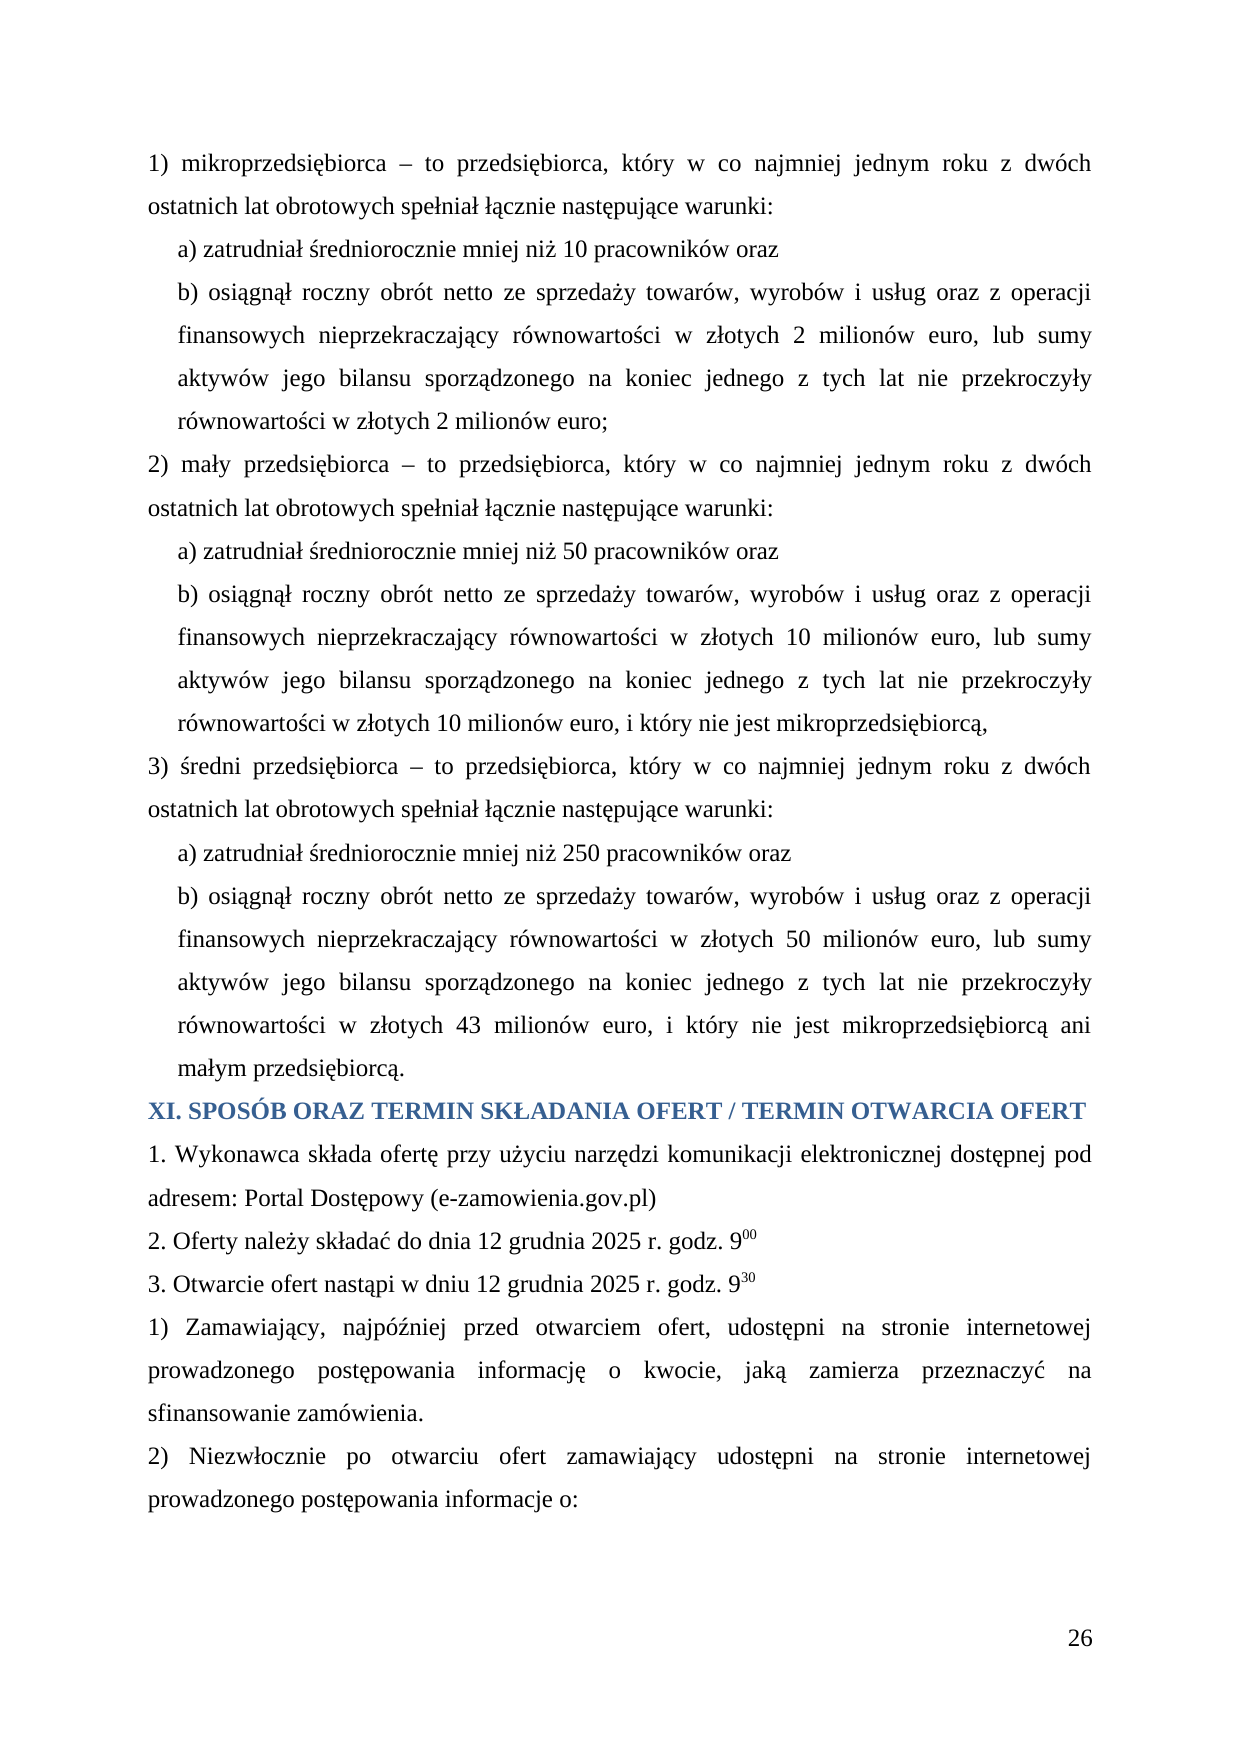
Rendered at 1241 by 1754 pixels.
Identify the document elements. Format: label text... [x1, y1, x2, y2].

text 3. Otwarcie ofert nastąpi w dniu 12 grudnia 2025 r. godz. 930 [148, 1269, 1092, 1298]
list a) zatrudniał średniorocznie mniej niż 50 pracowników oraz [177, 536, 1092, 564]
text 1) Zamawiający, najpóźniej przed otwarciem ofert, udostępni na stronie internetowej prowadzonego postępowania informację o kwocie, jaką zamierza przeznaczyć na sfinansowanie zamówienia. [148, 1312, 1092, 1427]
text 1. Wykonawca składa ofertę przy użyciu narzędzi komunikacji elektronicznej dostępnej pod adresem: Portal Dostępowy (e-zamowienia.gov.pl) [148, 1139, 1092, 1211]
list 3) średni przedsiębiorca – to przedsiębiorca, który w co najmniej jednym roku z dwóch ostatnich lat obrotowych spełniał łącznie następujące warunki: [148, 751, 1092, 823]
list a) zatrudniał średniorocznie mniej niż 10 pracowników oraz [177, 234, 1092, 263]
list b) osiągnął roczny obrót netto ze sprzedaży towarów, wyrobów i usług oraz z operacji finansowych nieprzekraczający równowartości w złotych 50 milionów euro, lub sumy aktywów jego bilansu sporządzonego na koniec jednego z tych lat nie przekroczyły równowartości w złotych 43 milionów euro, i który nie jest mikroprzedsiębiorcą ani małym przedsiębiorcą. [177, 881, 1092, 1082]
list b) osiągnął roczny obrót netto ze sprzedaży towarów, wyrobów i usług oraz z operacji finansowych nieprzekraczający równowartości w złotych 2 milionów euro, lub sumy aktywów jego bilansu sporządzonego na koniec jednego z tych lat nie przekroczyły równowartości w złotych 2 milionów euro; [177, 277, 1092, 435]
subtitle XI. SPOSÓB ORAZ TERMIN SKŁADANIA OFERT / TERMIN OTWARCIA OFERT [148, 1096, 1092, 1125]
list b) osiągnął roczny obrót netto ze sprzedaży towarów, wyrobów i usług oraz z operacji finansowych nieprzekraczający równowartości w złotych 10 milionów euro, lub sumy aktywów jego bilansu sporządzonego na koniec jednego z tych lat nie przekroczyły równowartości w złotych 10 milionów euro, i który nie jest mikroprzedsiębiorcą, [177, 579, 1092, 737]
list a) zatrudniał średniorocznie mniej niż 250 pracowników oraz [177, 838, 1092, 866]
list 2) mały przedsiębiorca – to przedsiębiorca, który w co najmniej jednym roku z dwóch ostatnich lat obrotowych spełniał łącznie następujące warunki: [148, 449, 1092, 521]
text 2) Niezwłocznie po otwarciu ofert zamawiający udostępni na stronie internetowej prowadzonego postępowania informacje o: [148, 1441, 1092, 1513]
list 1) mikroprzedsiębiorca – to przedsiębiorca, który w co najmniej jednym roku z dwóch ostatnich lat obrotowych spełniał łącznie następujące warunki: [148, 148, 1092, 219]
text 2. Oferty należy składać do dnia 12 grudnia 2025 r. godz. 900 [148, 1226, 1092, 1254]
